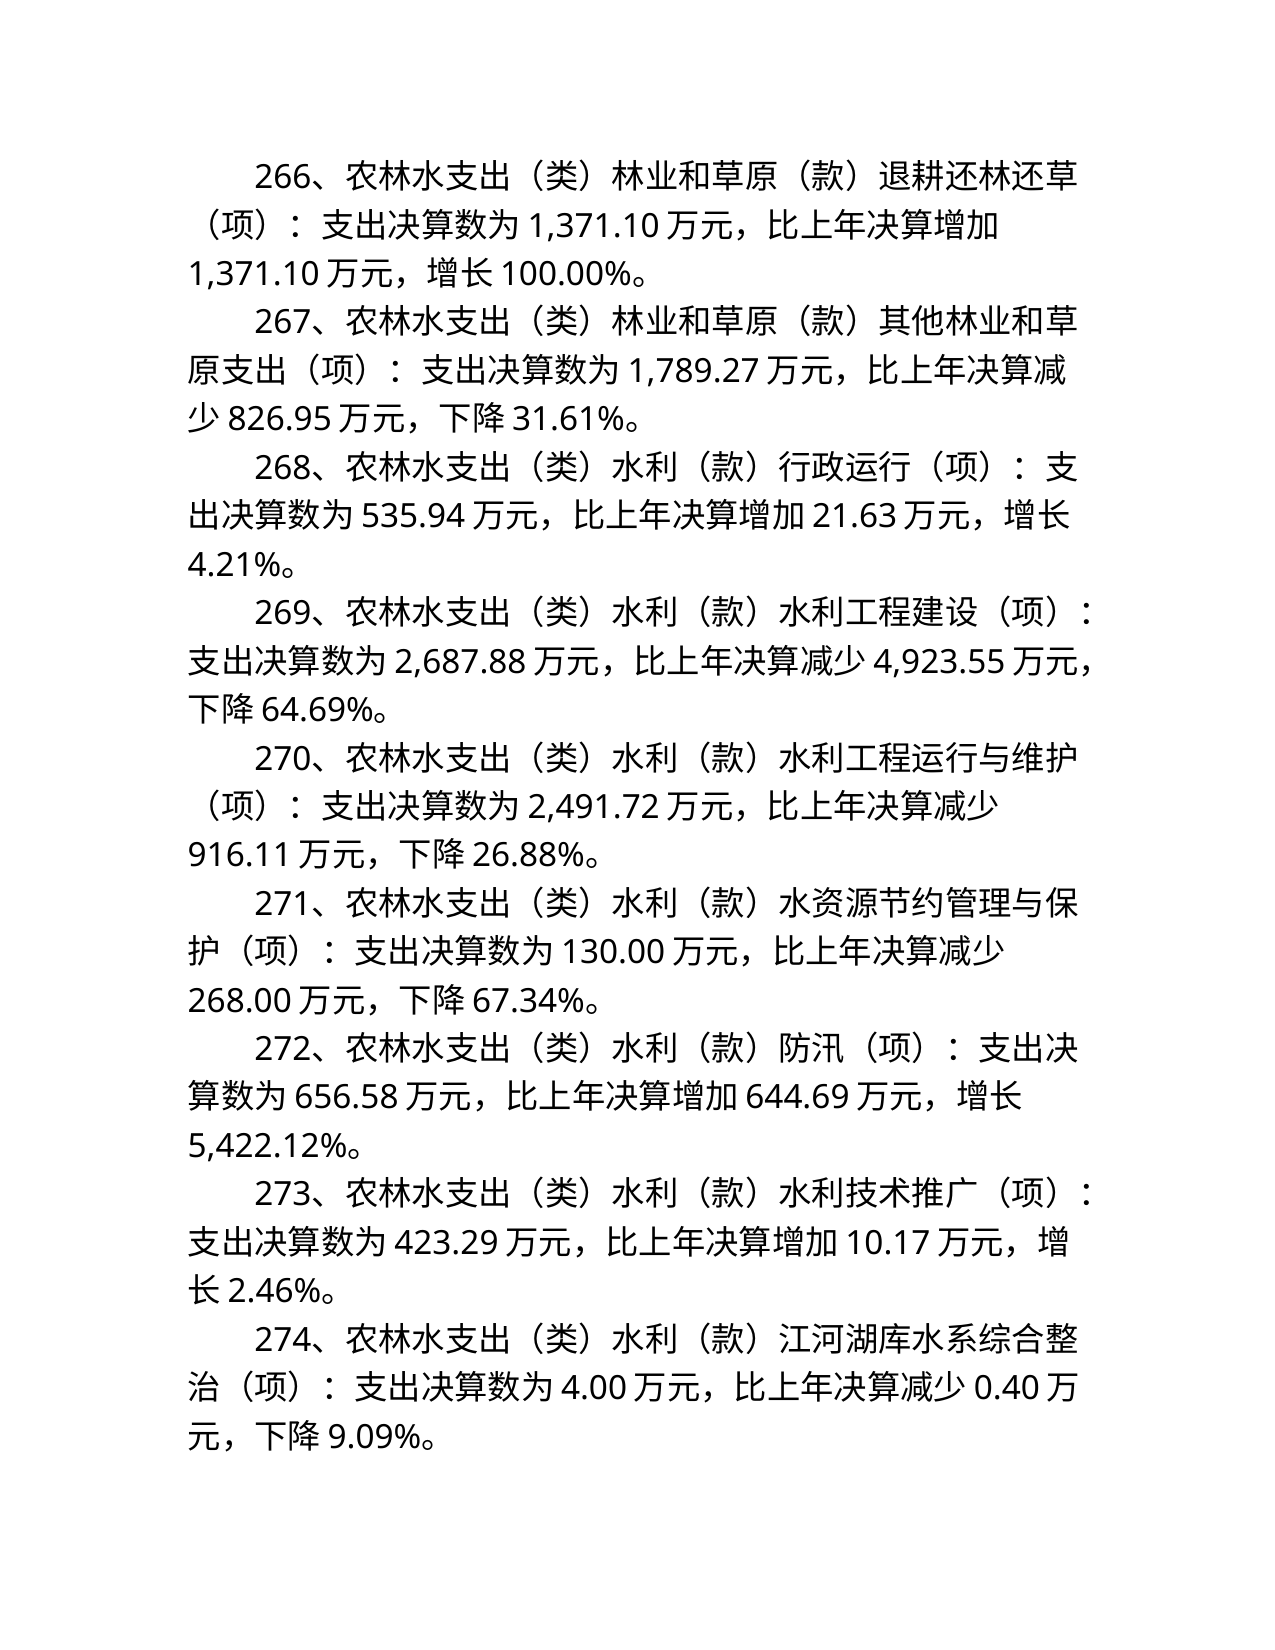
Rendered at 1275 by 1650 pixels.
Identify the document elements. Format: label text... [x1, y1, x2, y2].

text 272、农林水支出（类）水利（款）防汛（项）：支出决算数为656.58万元，比上年决算增加644.69万元，增长5,422.12%。 [187, 1022, 1087, 1167]
text 271、农林水支出（类）水利（款）水资源节约管理与保护（项）：支出决算数为130.00万元，比上年决算减少268.00万元，下降67.34%。 [187, 877, 1087, 1022]
text 266、农林水支出（类）林业和草原（款）退耕还林还草（项）：支出决算数为1,371.10万元，比上年决算增加1,371.10万元，增长100.00%。 [187, 150, 1087, 295]
text 273、农林水支出（类）水利（款）水利技术推广（项）：支出决算数为423.29万元，比上年决算增加10.17万元，增长2.46%。 [187, 1167, 1087, 1312]
text 269、农林水支出（类）水利（款）水利工程建设（项）：支出决算数为2,687.88万元，比上年决算减少4,923.55万元，下降64.69%。 [187, 586, 1087, 731]
text 267、农林水支出（类）林业和草原（款）其他林业和草原支出（项）：支出决算数为1,789.27万元，比上年决算减少826.95万元，下降31.61%。 [187, 295, 1087, 441]
text 270、农林水支出（类）水利（款）水利工程运行与维护（项）：支出决算数为2,491.72万元，比上年决算减少916.11万元，下降26.88%。 [187, 731, 1087, 877]
text 274、农林水支出（类）水利（款）江河湖库水系综合整治（项）：支出决算数为4.00万元，比上年决算减少0.40万元，下降9.09%。 [187, 1312, 1087, 1458]
text 268、农林水支出（类）水利（款）行政运行（项）：支出决算数为535.94万元，比上年决算增加21.63万元，增长4.21%。 [187, 441, 1087, 586]
